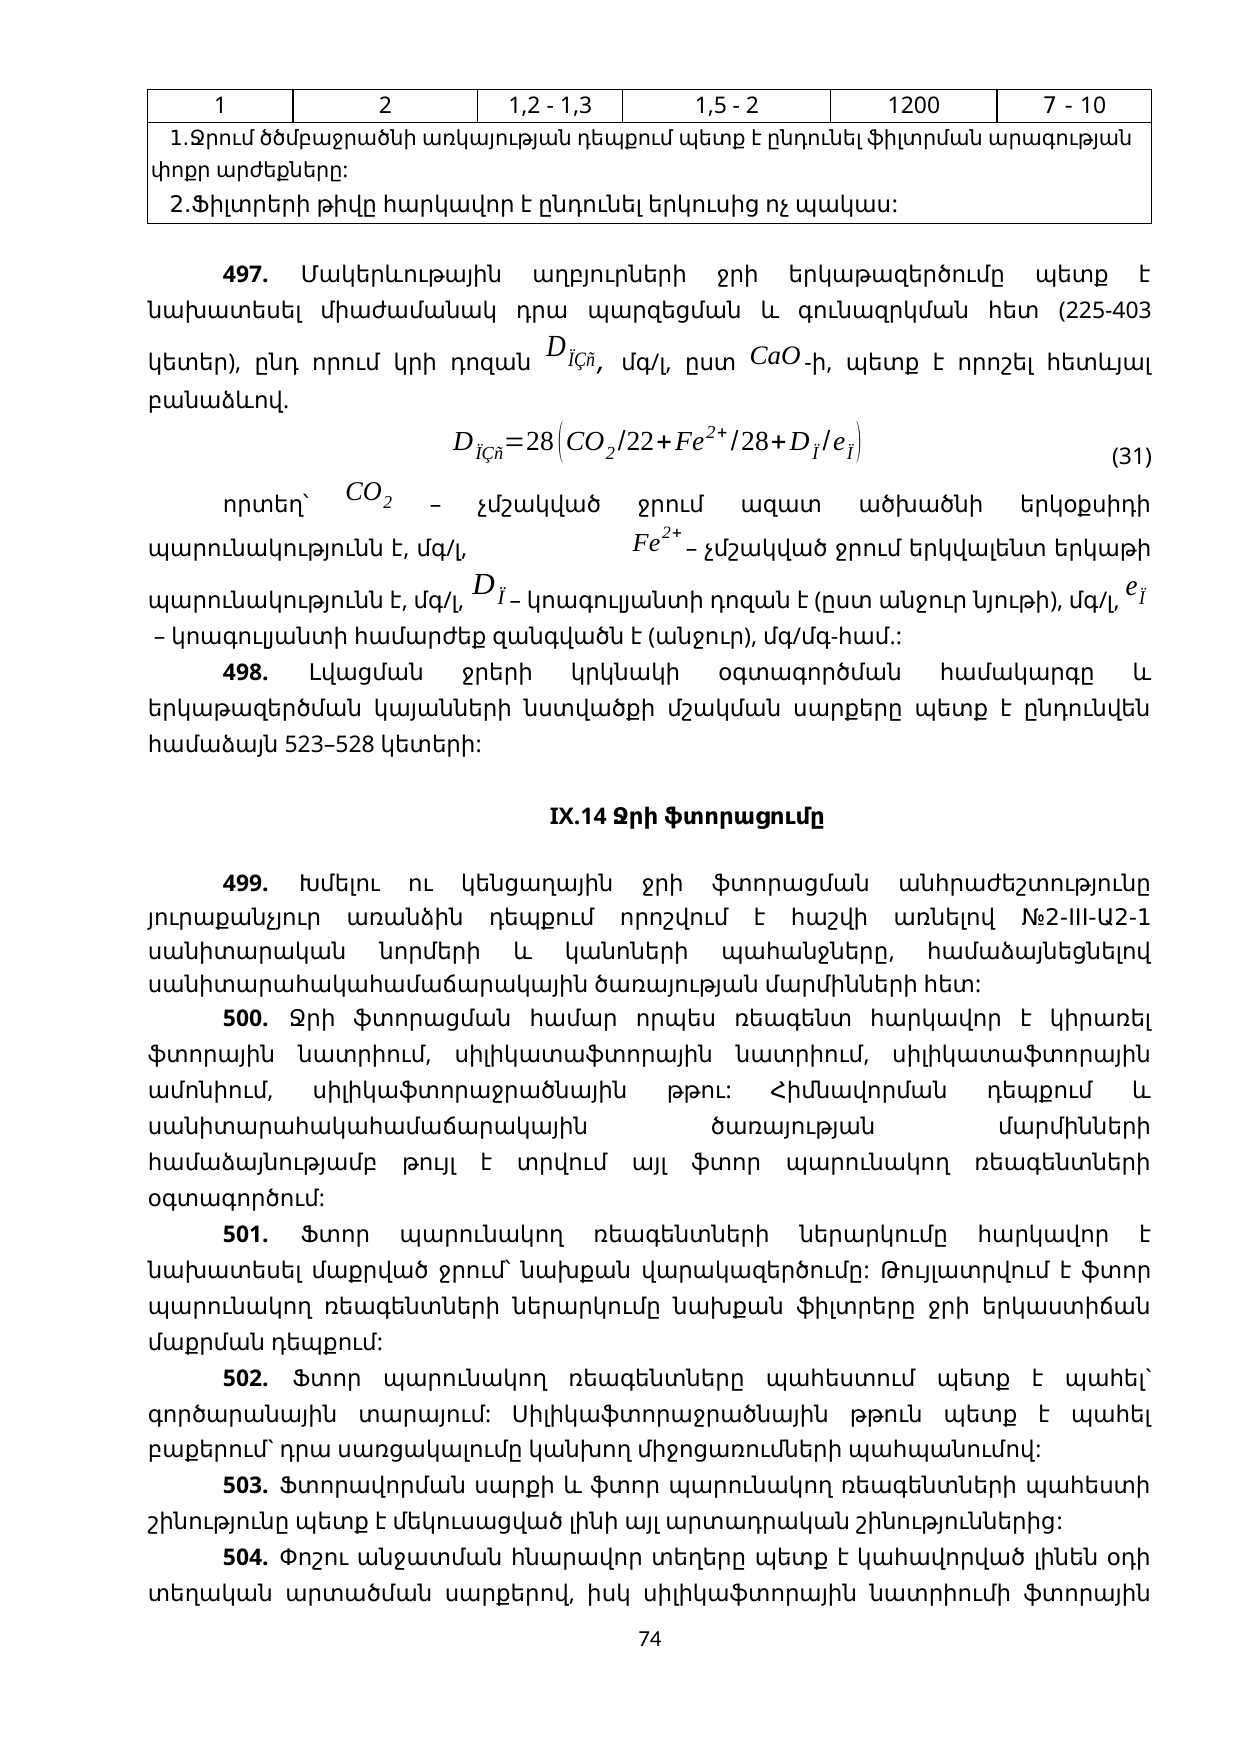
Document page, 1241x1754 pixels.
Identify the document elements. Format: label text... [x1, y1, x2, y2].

text 503. Ֆտորավորման սարքի և ֆտոր պարունակող ռեագենտների պահեստի շինությունը պետք է մեկուսացված լինի այլ արտադրական շինություններից: [148, 1469, 1152, 1537]
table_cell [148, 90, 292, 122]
text որտեղ՝ – չմշակված ջրում ազատ ածխածնի երկօքսիդի պարունակությունն է, մգ/լ, – չմշակված ջրում երկվալենտ երկաթի պարունակությունն է, մգ/լ, – կոագուլյանտի դոզան է (ըստ անջուր նյութի), մգ/լ, – կոագուլյանտի համարժեք զանգվածն է (անջուր), մգ/մգ-համ.: [148, 476, 1152, 651]
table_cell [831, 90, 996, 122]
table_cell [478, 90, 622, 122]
text IX.14 Ջրի ֆտորացումը [148, 800, 1152, 831]
text 502. Ֆտոր պարունակող ռեագենտները պահեստում պետք է պահել` գործարանային տարայում: Սիլիկաֆտորաջրածնային թթուն պետք է պահել բաքերում` դրա սառցակալումը կանխող միջոցառումների պահպանումով: [148, 1362, 1152, 1465]
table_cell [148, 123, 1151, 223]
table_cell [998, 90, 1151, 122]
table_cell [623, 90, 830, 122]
text 501. Ֆտոր պարունակող ռեագենտների ներարկումը հարկավոր է նախատեսել մաքրված ջրում՝ նախքան վարակազերծումը: Թույլատրվում է ֆտոր պարունակող ռեագենտների ներարկումը նախքան ֆիլտրերը ջրի երկաստիճան մաքրման դեպքում: [148, 1218, 1152, 1357]
text 498. Լվացման ջրերի կրկնակի օգտագործման համակարգը և երկաթազերծման կայանների նստվածքի մշակման սարքերը պետք է ընդունվեն համաձայն 523–528 կետերի: [148, 656, 1152, 759]
text 499. Խմելու ու կենցաղային ջրի ֆտորացման անհրաժեշտությունը յուրաքանչյուր առանձին դեպքում որոշվում է հաշվի առնելով №2-III-Ա2-1 սանիտարական նորմերի և կանոների պահանջները, համաձայնեցնելով սանիտարահակահամաճարակային ծառայության մարմինների հետ: [148, 867, 1152, 1000]
text 500. Ջրի ֆտորացման համար որպես ռեագենտ հարկավոր է կիրառել ֆտորային նատրիում, սիլիկատաֆտորային նատրիում, սիլիկատաֆտորային ամոնիում, սիլիկաֆտորաջրածնային թթու: Հիմնավորման դեպքում և սանիտարահակահամաճարակային ծառայության մարմինների համաձայնությամբ թույլ է տրվում այլ ֆտոր պարունակող ռեագենտների օգտագործում: [148, 1002, 1152, 1213]
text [148, 1541, 1152, 1608]
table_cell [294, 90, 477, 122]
text 497. Մակերևութային աղբյուրների ջրի երկաթազերծումը պետք է նախատեսել միաժամանակ դրա պարզեցման և գունազրկման հետ (225-403 կետեր), ընդ որում կրի դոզան , մգ/լ, ըստ -ի, պետք է որոշել հետևյալ բանաձևով. [148, 258, 1152, 415]
text (31) [148, 419, 1152, 472]
